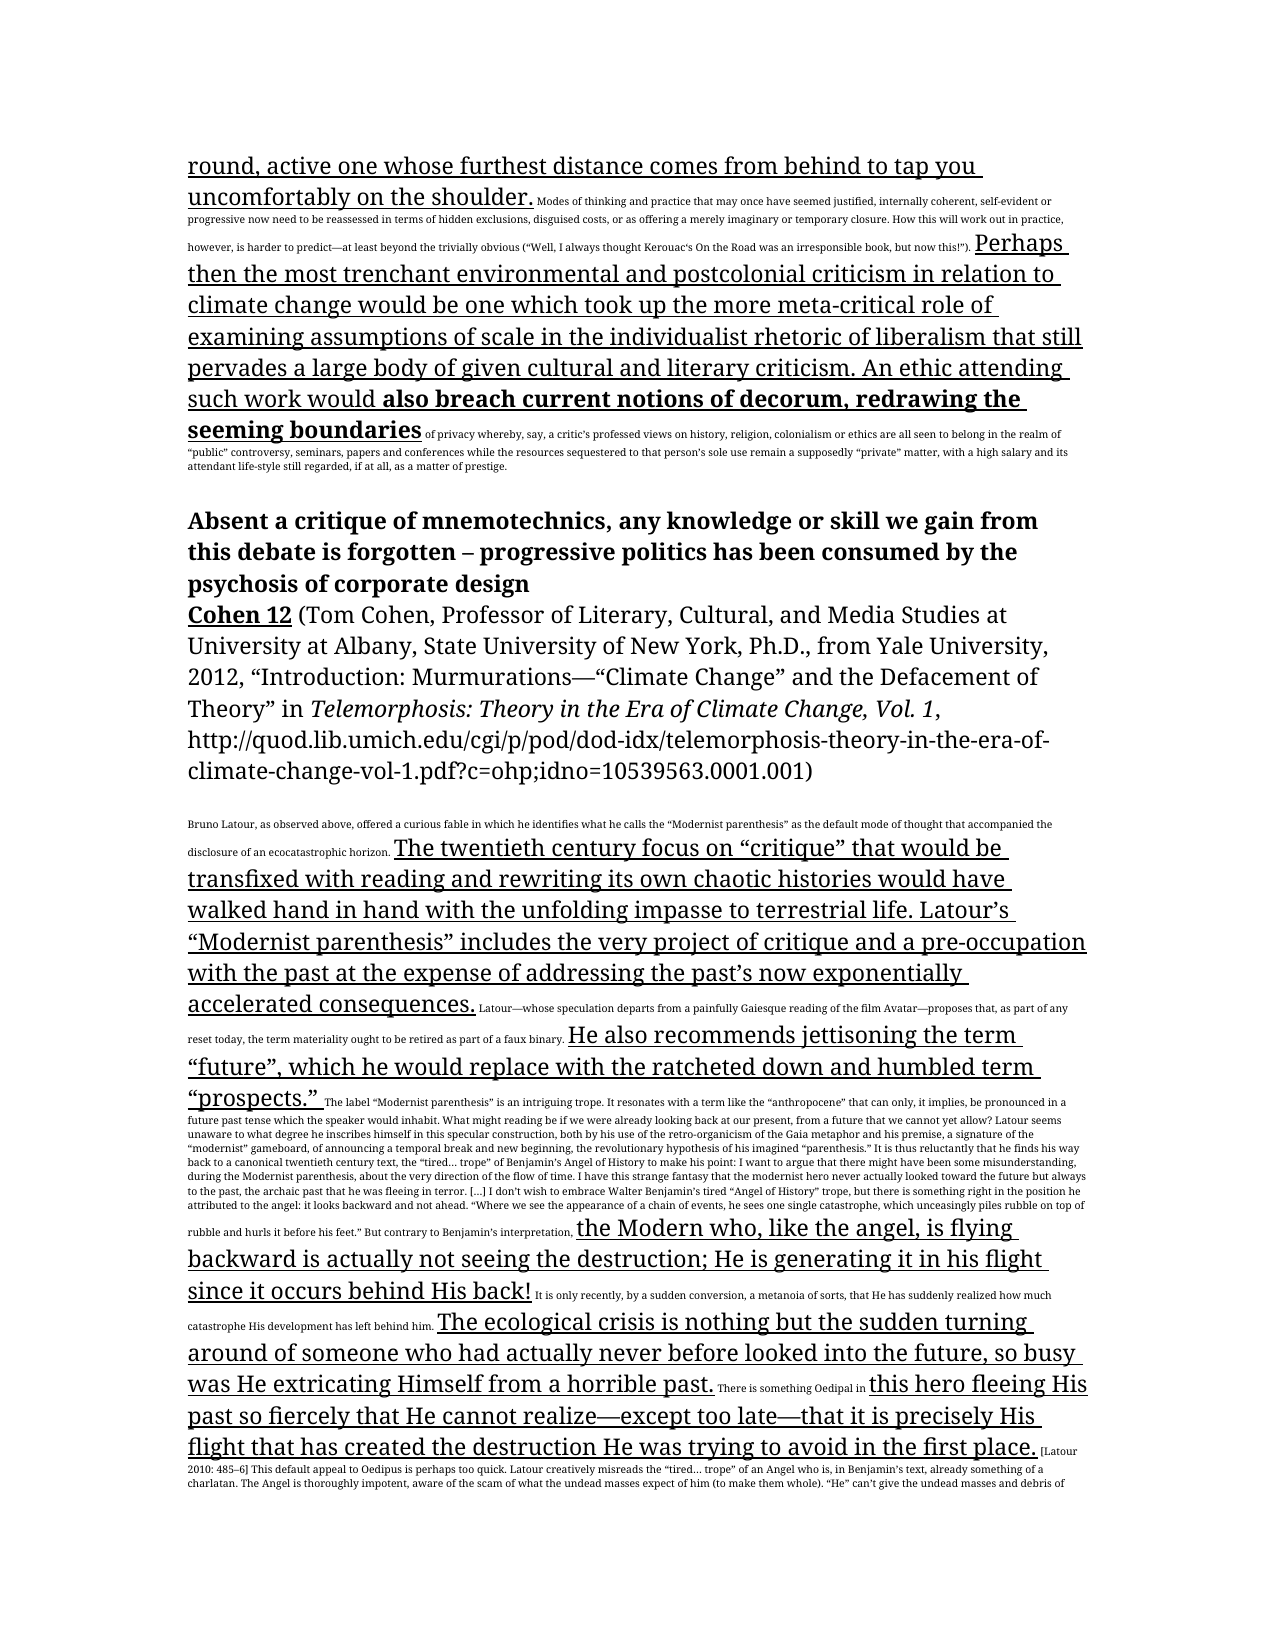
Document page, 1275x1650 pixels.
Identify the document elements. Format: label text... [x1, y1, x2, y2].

text Absent a critique of mnemotechnics, any knowledge or skill we gain from this debate is forgotten – progressive politics has been consumed by the psychosis of corporate design [187, 505, 1087, 599]
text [187, 150, 1087, 474]
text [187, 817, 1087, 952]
text Cohen 12 (Tom Cohen, Professor of Literary, Cultural, and Media Studies at University at Albany, State University of New York, Ph.D., from Yale University, 2012, “Introduction: Murmurations—“Climate Change” and the Defacement of Theory” in Telemorphosis: Theory in the Era of Climate Change, Vol. 1, http://quod.lib.umich.edu/cgi/p/pod/dod-idx/telemorphosis-theory-in-the-era-of-climate-change-vol-1.pdf?c=ohp;idno=10539563.0001.001) [187, 599, 1087, 786]
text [187, 953, 1087, 1490]
